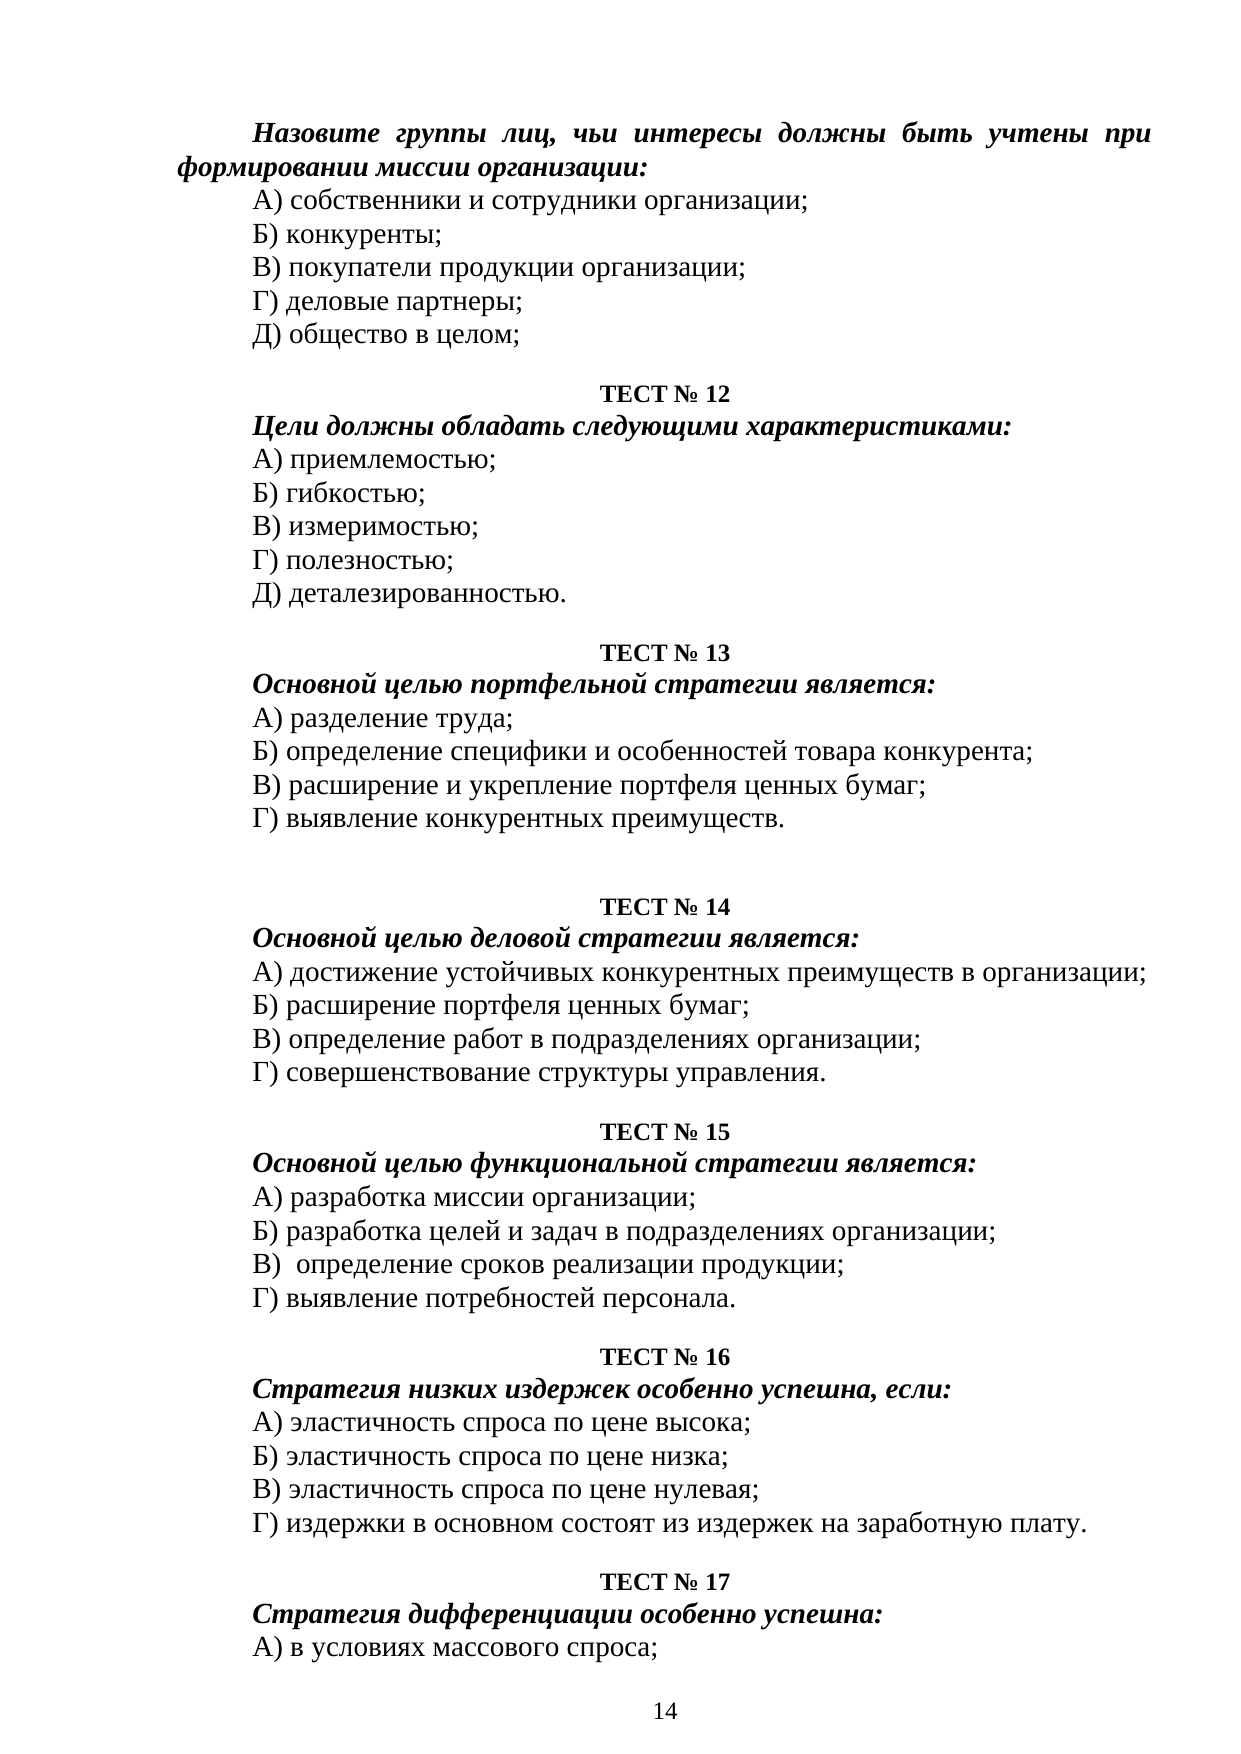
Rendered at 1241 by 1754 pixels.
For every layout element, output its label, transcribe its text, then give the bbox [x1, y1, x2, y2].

text В) определение работ в подразделениях организации; [177, 1021, 1153, 1054]
text Б) определение специфики и особенностей товара конкурента; [177, 733, 1153, 767]
text В) эластичность спроса по цене нулевая; [177, 1471, 1153, 1505]
text Основной целью деловой стратегии является: [177, 920, 1153, 954]
text В) определение сроков реализации продукции; [177, 1246, 1153, 1280]
text Г) издержки в основном состоят из издержек на заработную плату. [177, 1505, 1153, 1538]
text Б) расширение портфеля ценных бумаг; [177, 987, 1153, 1021]
text Стратегия низких издержек особенно успешна, если: [177, 1371, 1153, 1404]
text Г) полезностью; [177, 542, 1153, 575]
text Б) эластичность спроса по цене низка; [177, 1438, 1153, 1471]
text Основной целью портфельной стратегии является: [177, 666, 1153, 700]
text В) покупатели продукции организации; [177, 249, 1153, 283]
text А) в условиях массового спроса; [177, 1629, 1153, 1663]
text А) приемлемостью; [177, 441, 1153, 475]
text А) собственники и сотрудники организации; [177, 182, 1153, 216]
text Назовите группы лиц, чьи интересы должны быть учтены при формировании миссии организации: [177, 115, 1153, 182]
text Б) разработка целей и задач в подразделениях организации; [177, 1213, 1153, 1246]
text В) измеримостью; [177, 508, 1153, 542]
text ТЕСТ № 17 [177, 1567, 1153, 1596]
text Основной целью функциональной стратегии является: [177, 1146, 1153, 1179]
text ТЕСТ № 12 [177, 379, 1153, 408]
text Г) выявление конкурентных преимуществ. [177, 801, 1153, 834]
text А) разработка миссии организации; [177, 1179, 1153, 1213]
text А) достижение устойчивых конкурентных преимуществ в организации; [177, 954, 1153, 987]
text Цели должны обладать следующими характеристиками: [177, 408, 1153, 441]
text В) расширение и укрепление портфеля ценных бумаг; [177, 767, 1153, 801]
text А) эластичность спроса по цене высока; [177, 1404, 1153, 1438]
text Г) выявление потребностей персонала. [177, 1280, 1153, 1313]
text А) разделение труда; [177, 700, 1153, 733]
text Б) гибкостью; [177, 475, 1153, 508]
text ТЕСТ № 15 [177, 1117, 1153, 1146]
text Стратегия дифференциации особенно успешна: [177, 1596, 1153, 1629]
text Б) конкуренты; [177, 216, 1153, 249]
text Д) деталезированностью. [177, 575, 1153, 609]
text ТЕСТ № 13 [177, 638, 1153, 666]
text Г) деловые партнеры; [177, 283, 1153, 317]
text ТЕСТ № 14 [177, 892, 1153, 920]
text ТЕСТ № 16 [177, 1342, 1153, 1371]
text Г) совершенствование структуры управления. [177, 1054, 1153, 1088]
text Д) общество в целом; [177, 317, 1153, 350]
